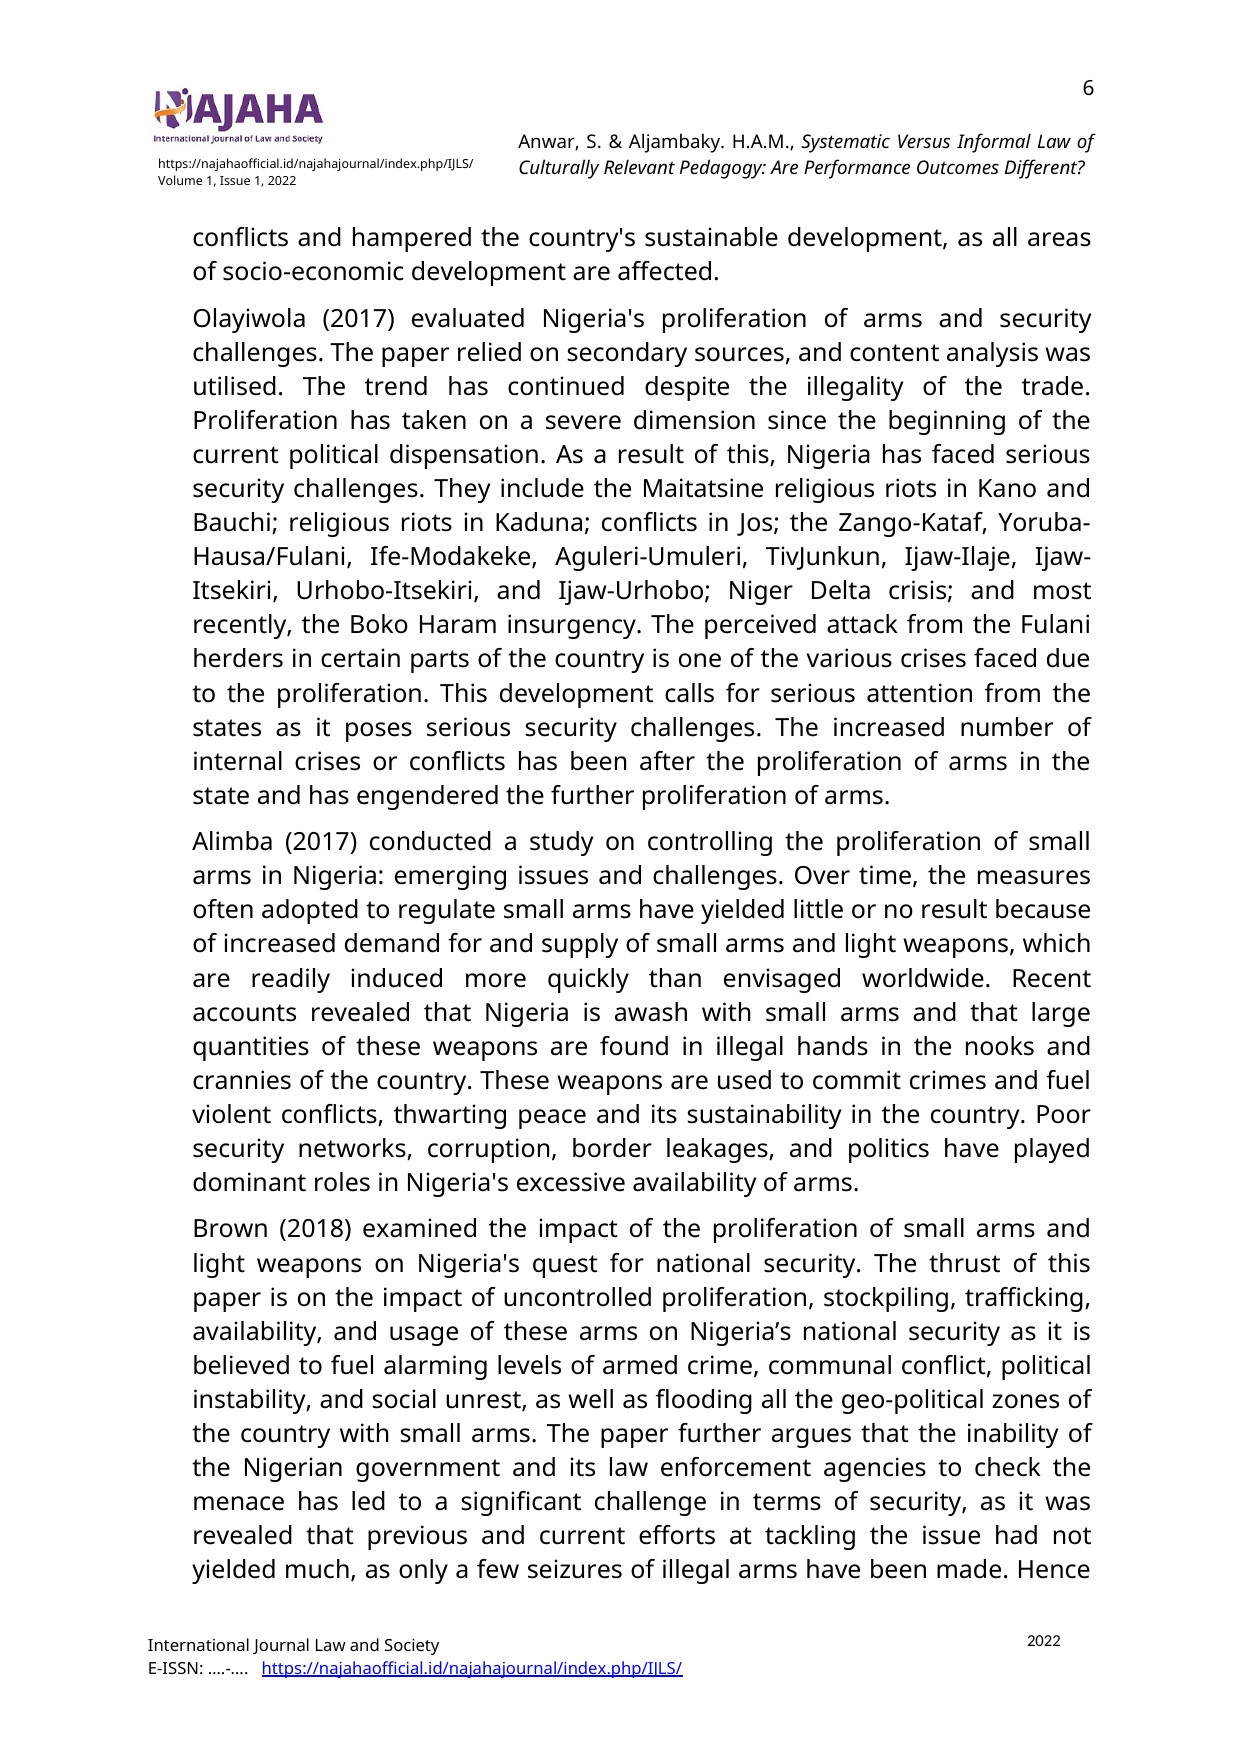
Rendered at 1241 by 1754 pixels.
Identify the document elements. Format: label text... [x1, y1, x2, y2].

picture [147, 75, 328, 158]
text Olayiwola (2017) evaluated Nigeria's proliferation of arms and security challenges. The paper relied on secondary sources, and content analysis was utilised. The trend has continued despite the illegality of the trade. Proliferation has taken on a severe dimension since the beginning of the current political dispensation. As a result of this, Nigeria has faced serious security challenges. They include the Maitatsine religious riots in Kano and Bauchi; religious riots in Kaduna; conflicts in Jos; the Zango-Kataf, Yoruba-Hausa/Fulani, Ife-Modakeke, Aguleri-Umuleri, TivJunkun, Ijaw-Ilaje, Ijaw-Itsekiri, Urhobo-Itsekiri, and Ijaw-Urhobo; Niger Delta crisis; and most recently, the Boko Haram insurgency. The perceived attack from the Fulani herders in certain parts of the country is one of the various crises faced due to the proliferation. This development calls for serious attention from the states as it poses serious security challenges. The increased number of internal crises or conflicts has been after the proliferation of arms in the state and has engendered the further proliferation of arms. [192, 301, 1092, 811]
text Alimba (2017) conducted a study on controlling the proliferation of small arms in Nigeria: emerging issues and challenges. Over time, the measures often adopted to regulate small arms have yielded little or no result because of increased demand for and supply of small arms and light weapons, which are readily induced more quickly than envisaged worldwide. Recent accounts revealed that Nigeria is awash with small arms and that large quantities of these weapons are found in illegal hands in the nooks and crannies of the country. These weapons are used to commit crimes and fuel violent conflicts, thwarting peace and its sustainability in the country. Poor security networks, corruption, border leakages, and politics have played dominant roles in Nigeria's excessive availability of arms. [192, 824, 1092, 1199]
